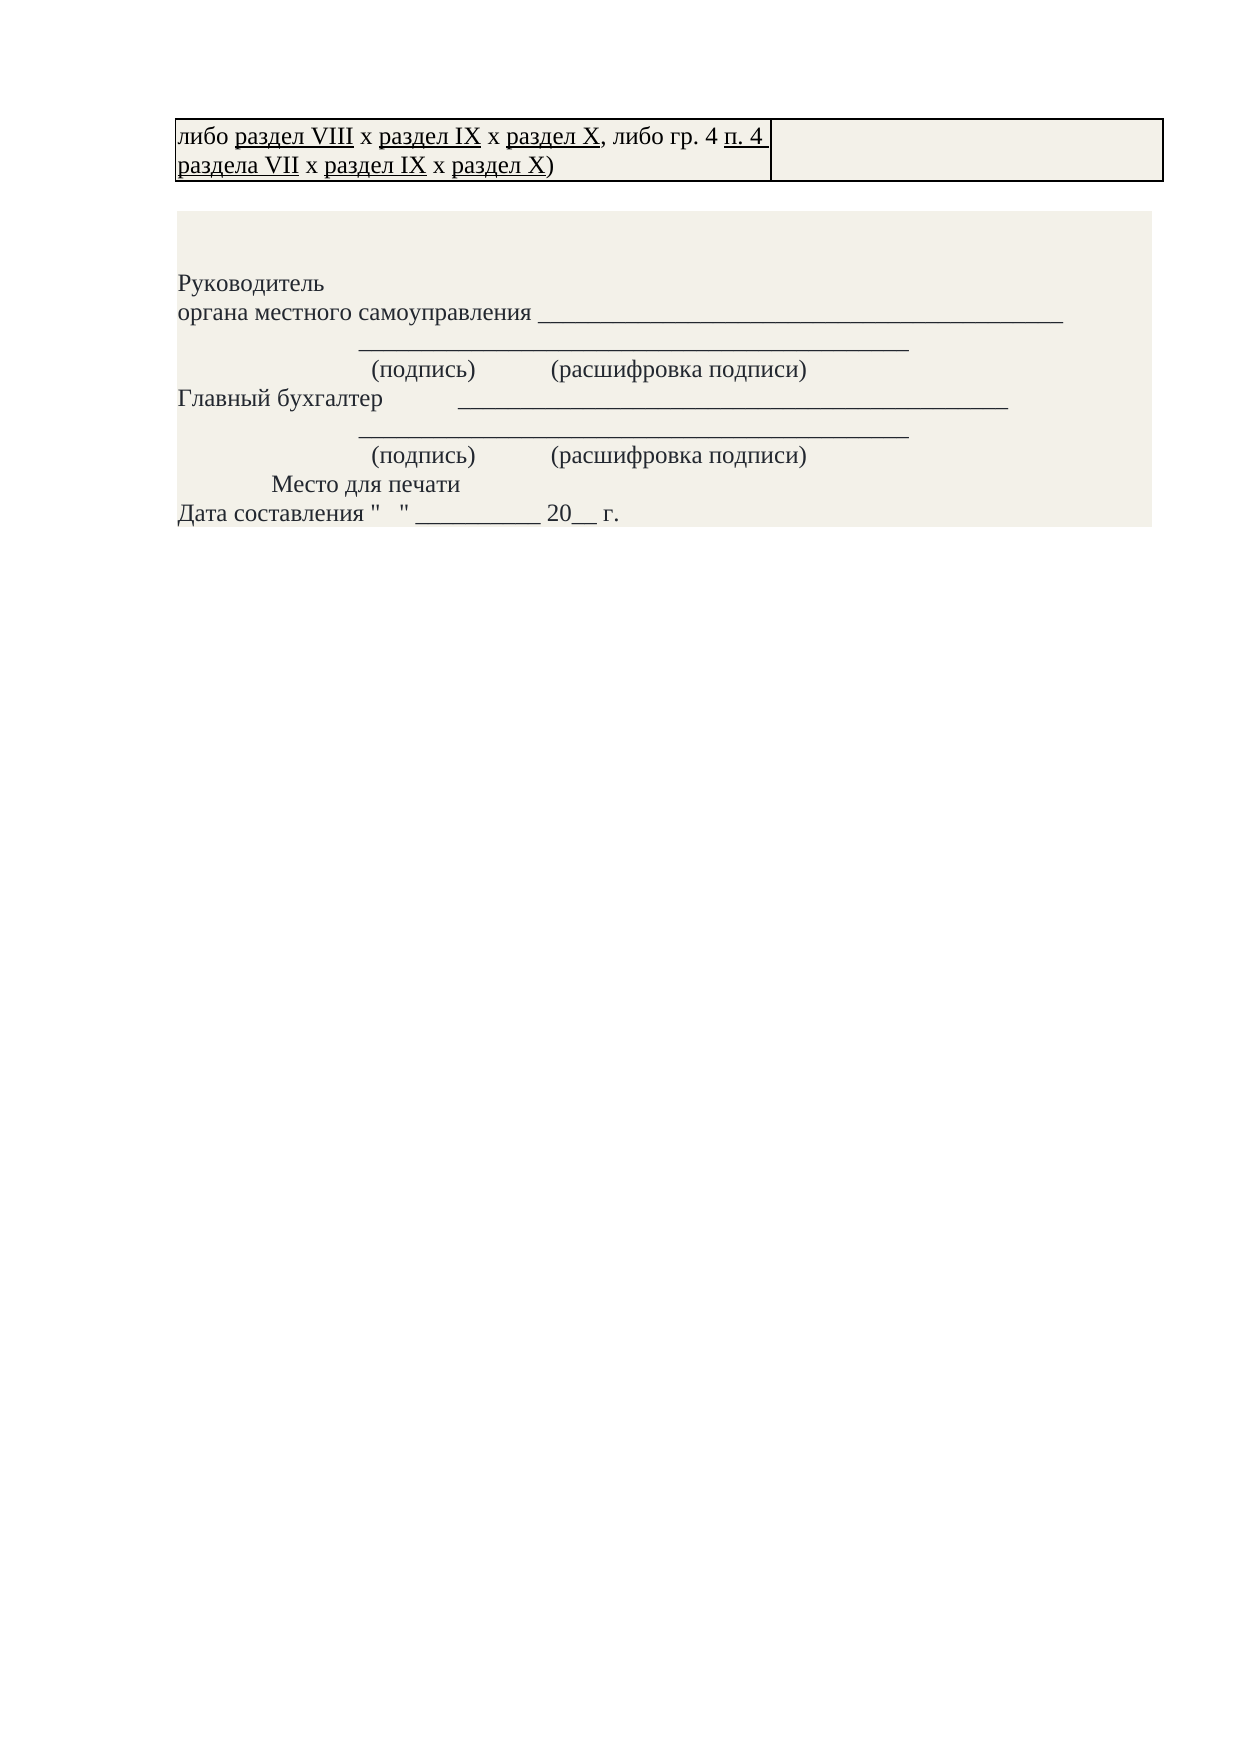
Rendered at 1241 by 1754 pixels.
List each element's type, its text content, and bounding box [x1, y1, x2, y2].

text Руководитель [177, 268, 1152, 297]
table_cell [772, 120, 1162, 180]
text Место для печати [177, 469, 1152, 498]
text органа местного самоуправления __________________________________________ [177, 297, 1152, 325]
text (подпись) (расшифровка подписи) [177, 354, 1152, 383]
text ____________________________________________ [177, 325, 1152, 354]
text Дата составления " " __________ 20__ г. [177, 498, 1152, 527]
text ____________________________________________ [177, 412, 1152, 440]
text (подпись) (расшифровка подписи) [177, 440, 1152, 469]
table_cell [176, 120, 770, 180]
text Главный бухгалтер ____________________________________________ [177, 383, 1152, 412]
